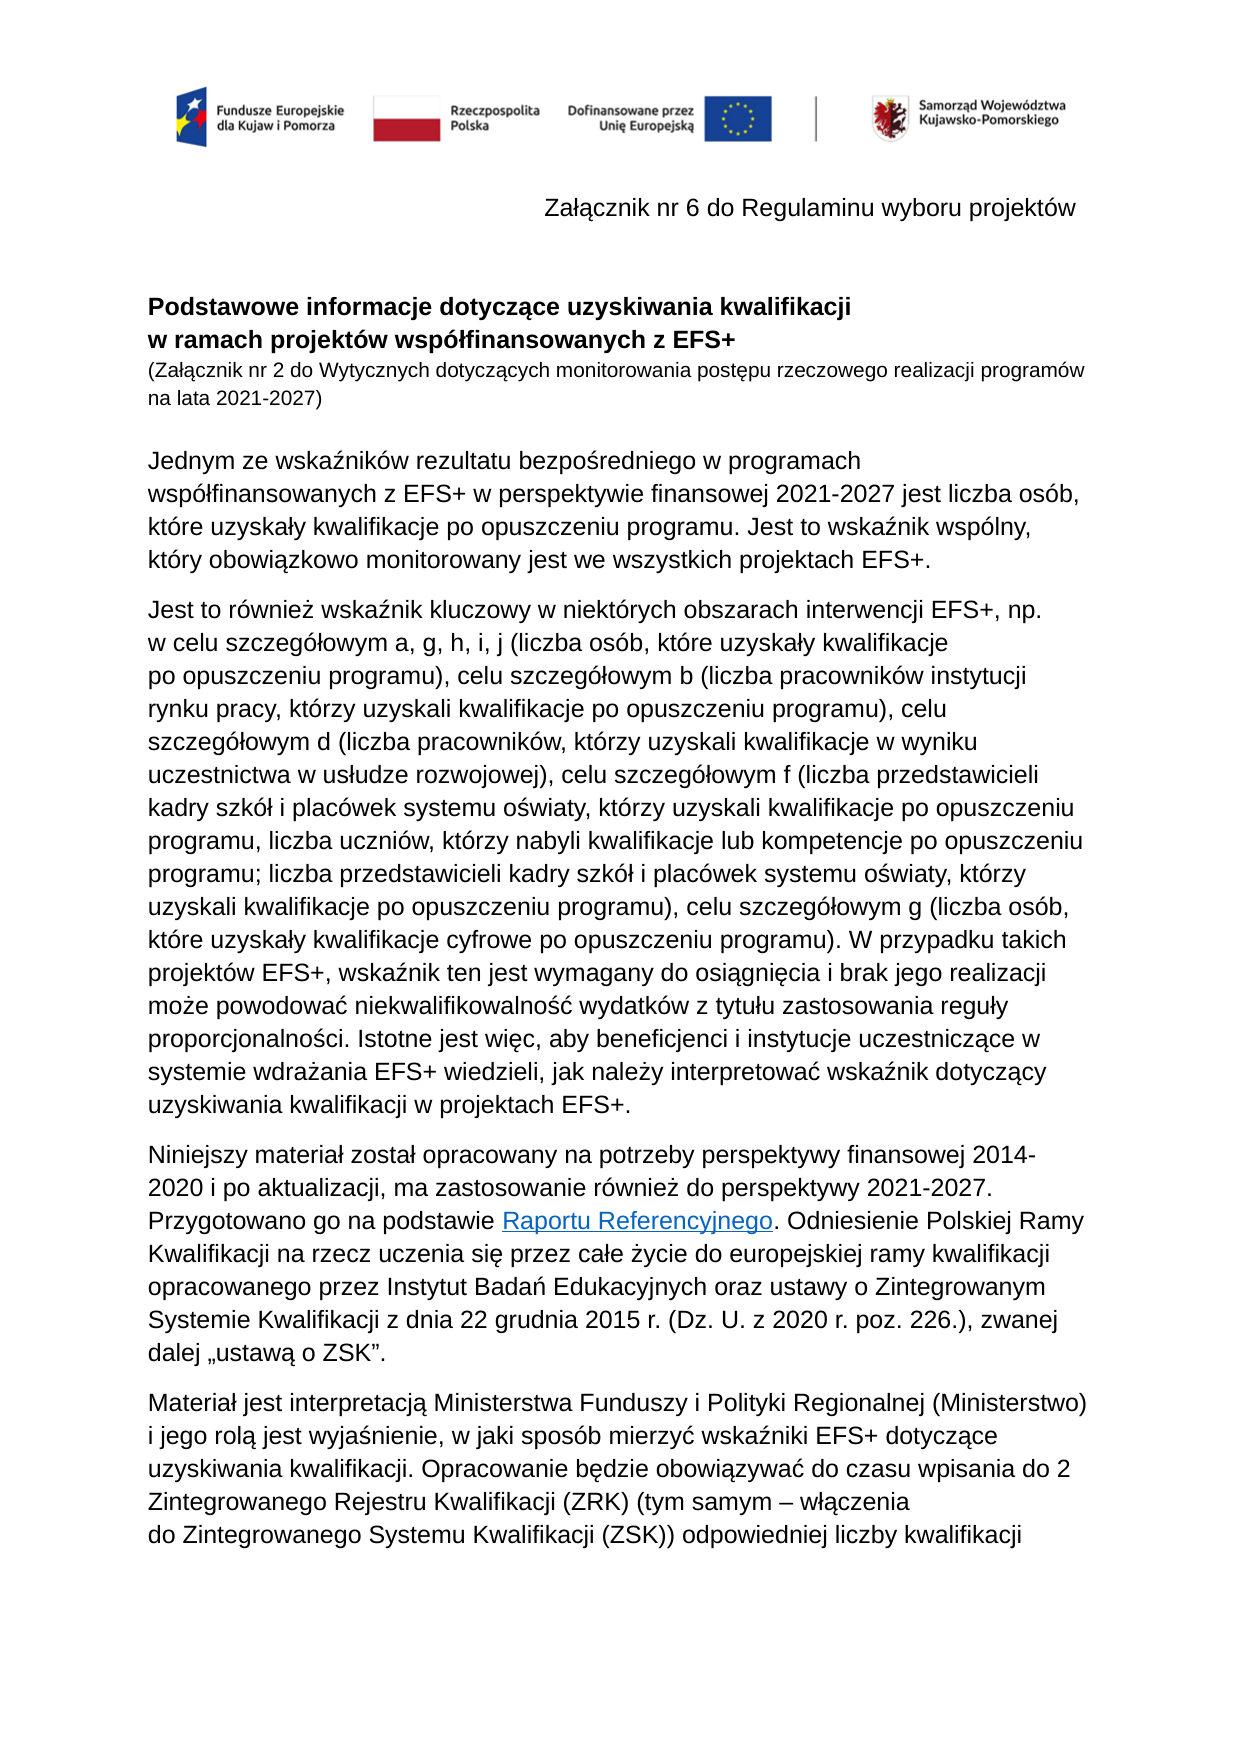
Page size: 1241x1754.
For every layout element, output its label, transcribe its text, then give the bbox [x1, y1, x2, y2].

text Niniejszy materiał został opracowany na potrzeby perspektywy finansowej 2014-2020 i po aktualizacji, ma zastosowanie również do perspektywy 2021-2027. Przygotowano go na podstawie Raportu Referencyjnego. Odniesienie Polskiej Ramy Kwalifikacji na rzecz uczenia się przez całe życie do europejskiej ramy kwalifikacji opracowanego przez Instytut Badań Edukacyjnych oraz ustawy o Zintegrowanym Systemie Kwalifikacji z dnia 22 grudnia 2015 r. (Dz. U. z 2020 r. poz. 226.), zwanej dalej „ustawą o ZSK”. [148, 1140, 1093, 1367]
text Podstawowe informacje dotyczące uzyskiwania kwalifikacji [148, 292, 1093, 321]
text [148, 1388, 1093, 1549]
text w ramach projektów współfinansowanych z EFS+ [148, 325, 1093, 354]
text Załącznik nr 6 do Regulaminu wyboru projektów [443, 193, 1093, 222]
text (Załącznik nr 2 do Wytycznych dotyczących monitorowania postępu rzeczowego realizacji programów na lata 2021-2027) [148, 358, 1093, 410]
text Jednym ze wskaźników rezultatu bezpośredniego w programach współfinansowanych z EFS+ w perspektywie finansowej 2021-2027 jest liczba osób, które uzyskały kwalifikacje po opuszczeniu programu. Jest to wskaźnik wspólny, który obowiązkowo monitorowany jest we wszystkich projektach EFS+. [148, 446, 1093, 574]
text Jest to również wskaźnik kluczowy w niektórych obszarach interwencji EFS+, np. w celu szczegółowym a, g, h, i, j (liczba osób, które uzyskały kwalifikacje po opuszczeniu programu), celu szczegółowym b (liczba pracowników instytucji rynku pracy, którzy uzyskali kwalifikacje po opuszczeniu programu), celu szczegółowym d (liczba pracowników, którzy uzyskali kwalifikacje w wyniku uczestnictwa w usłudze rozwojowej), celu szczegółowym f (liczba przedstawicieli kadry szkół i placówek systemu oświaty, którzy uzyskali kwalifikacje po opuszczeniu programu, liczba uczniów, którzy nabyli kwalifikacje lub kompetencje po opuszczeniu programu; liczba przedstawicieli kadry szkół i placówek systemu oświaty, którzy uzyskali kwalifikacje po opuszczeniu programu), celu szczegółowym g (liczba osób, które uzyskały kwalifikacje cyfrowe po opuszczeniu programu). W przypadku takich projektów EFS+, wskaźnik ten jest wymagany do osiągnięcia i brak jego realizacji może powodować niekwalifikowalność wydatków z tytułu zastosowania reguły proporcjonalności. Istotne jest więc, aby beneficjenci i instytucje uczestniczące w systemie wdrażania EFS+ wiedzieli, jak należy interpretować wskaźnik dotyczący uzyskiwania kwalifikacji w projektach EFS+. [148, 595, 1093, 1119]
picture [147, 73, 1093, 162]
